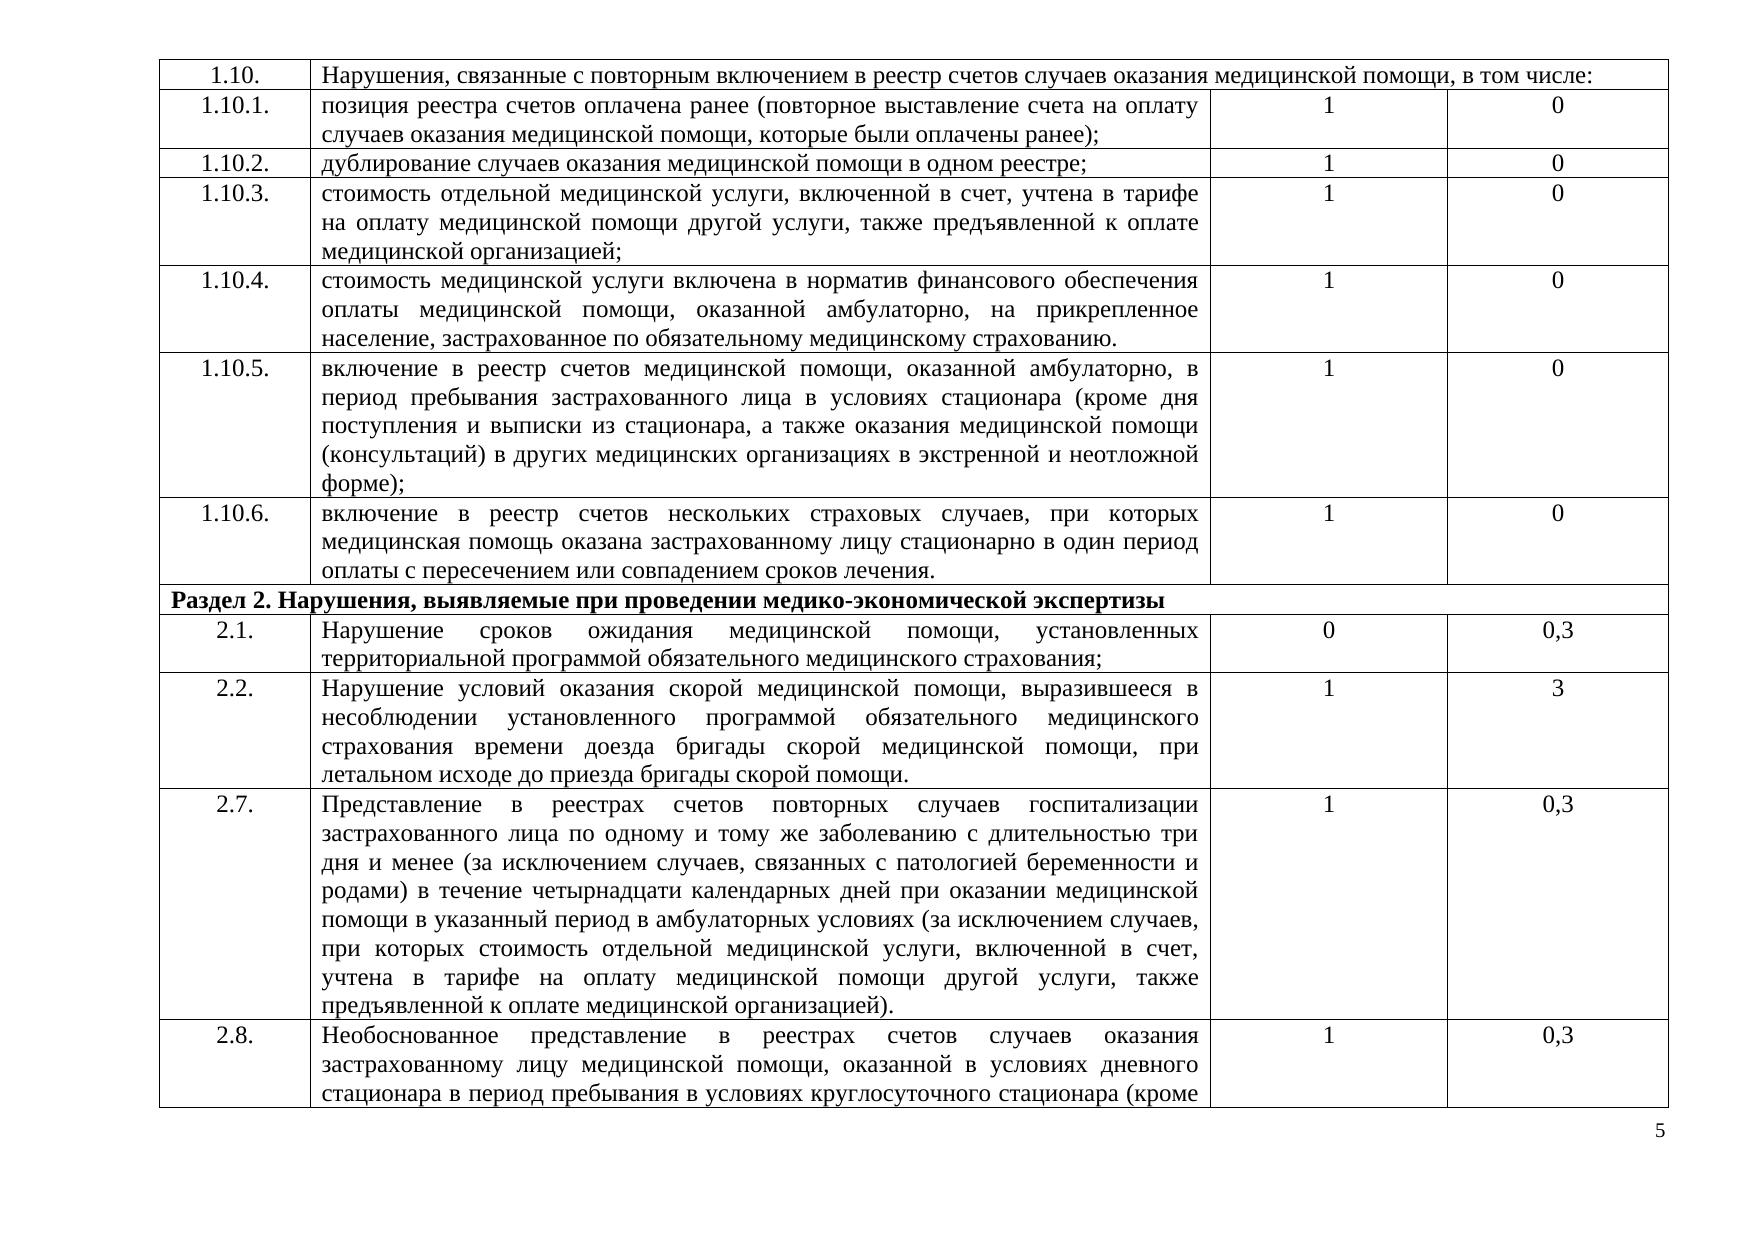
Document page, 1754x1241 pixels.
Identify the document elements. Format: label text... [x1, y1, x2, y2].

table_cell Нарушения, связанные с повторным включением в реестр счетов случаев оказания медицинской помощи, в том числе: [311, 60, 1668, 89]
table_cell 1.10.5. [160, 353, 310, 497]
table_cell 0 [1448, 266, 1668, 352]
table_cell 1.10.1. [160, 90, 310, 147]
table_cell 1.10.6. [160, 498, 310, 584]
table_cell 1 [1211, 149, 1447, 177]
table_cell 2.2. [160, 673, 310, 788]
table_cell 1 [1211, 90, 1447, 147]
table_cell 2.7. [160, 789, 310, 1019]
table_cell 0 [1448, 498, 1668, 584]
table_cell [311, 1020, 1210, 1107]
table_cell 0 [1448, 149, 1668, 177]
table_cell 1.10.4. [160, 266, 310, 352]
table_cell 0 [1448, 90, 1668, 147]
table_cell Нарушение условий оказания скорой медицинской помощи, выразившееся в несоблюдении установленного программой обязательного медицинского страхования времени доезда бригады скорой медицинской помощи, при летальном исходе до приезда бригады скорой помощи. [311, 673, 1210, 788]
table_cell 0 [1448, 353, 1668, 497]
table_cell стоимость медицинской услуги включена в норматив финансового обеспечения оплаты медицинской помощи, оказанной амбулаторно, на прикрепленное население, застрахованное по обязательному медицинскому страхованию. [311, 266, 1210, 352]
table_cell 3 [1448, 673, 1668, 788]
table_cell позиция реестра счетов оплачена ранее (повторное выставление счета на оплату случаев оказания медицинской помощи, которые были оплачены ранее); [311, 90, 1210, 147]
table_cell 0,3 [1448, 615, 1668, 672]
table_cell 1.10. [160, 60, 310, 89]
table_cell Раздел 2. Нарушения, выявляемые при проведении медико-экономической экспертизы [160, 585, 1668, 614]
table_cell 2.1. [160, 615, 310, 672]
table_cell дублирование случаев оказания медицинской помощи в одном реестре; [311, 149, 1210, 177]
table_cell 1.10.3. [160, 178, 310, 264]
table_cell 0 [1448, 178, 1668, 264]
table_cell включение в реестр счетов нескольких страховых случаев, при которых медицинская помощь оказана застрахованному лицу стационарно в один период оплаты с пересечением или совпадением сроков лечения. [311, 498, 1210, 584]
table_cell 1 [1211, 266, 1447, 352]
table_cell 1 [1211, 1020, 1447, 1107]
table_cell включение в реестр счетов медицинской помощи, оказанной амбулаторно, в период пребывания застрахованного лица в условиях стационара (кроме дня поступления и выписки из стационара, а также оказания медицинской помощи (консультаций) в других медицинских организациях в экстренной и неотложной форме); [311, 353, 1210, 497]
table_cell 0 [1211, 615, 1447, 672]
table_cell 1 [1211, 498, 1447, 584]
table_cell 0,3 [1448, 1020, 1668, 1107]
table_cell 1 [1211, 353, 1447, 497]
table_cell 1 [1211, 673, 1447, 788]
table_cell 1 [1211, 178, 1447, 264]
table_cell стоимость отдельной медицинской услуги, включенной в счет, учтена в тарифе на оплату медицинской помощи другой услуги, также предъявленной к оплате медицинской организацией; [311, 178, 1210, 264]
table_cell 1.10.2. [160, 149, 310, 177]
table_cell 2.8. [160, 1020, 310, 1107]
table_cell Нарушение сроков ожидания медицинской помощи, установленных территориальной программой обязательного медицинского страхования; [311, 615, 1210, 672]
table_cell 0,3 [1448, 789, 1668, 1019]
table_cell 1 [1211, 789, 1447, 1019]
table_cell Представление в реестрах счетов повторных случаев госпитализации застрахованного лица по одному и тому же заболеванию с длительностью три дня и менее (за исключением случаев, связанных с патологией беременности и родами) в течение четырнадцати календарных дней при оказании медицинской помощи в указанный период в амбулаторных условиях (за исключением случаев, при которых стоимость отдельной медицинской услуги, включенной в счет, учтена в тарифе на оплату медицинской помощи другой услуги, также предъявленной к оплате медицинской организацией). [311, 789, 1210, 1019]
